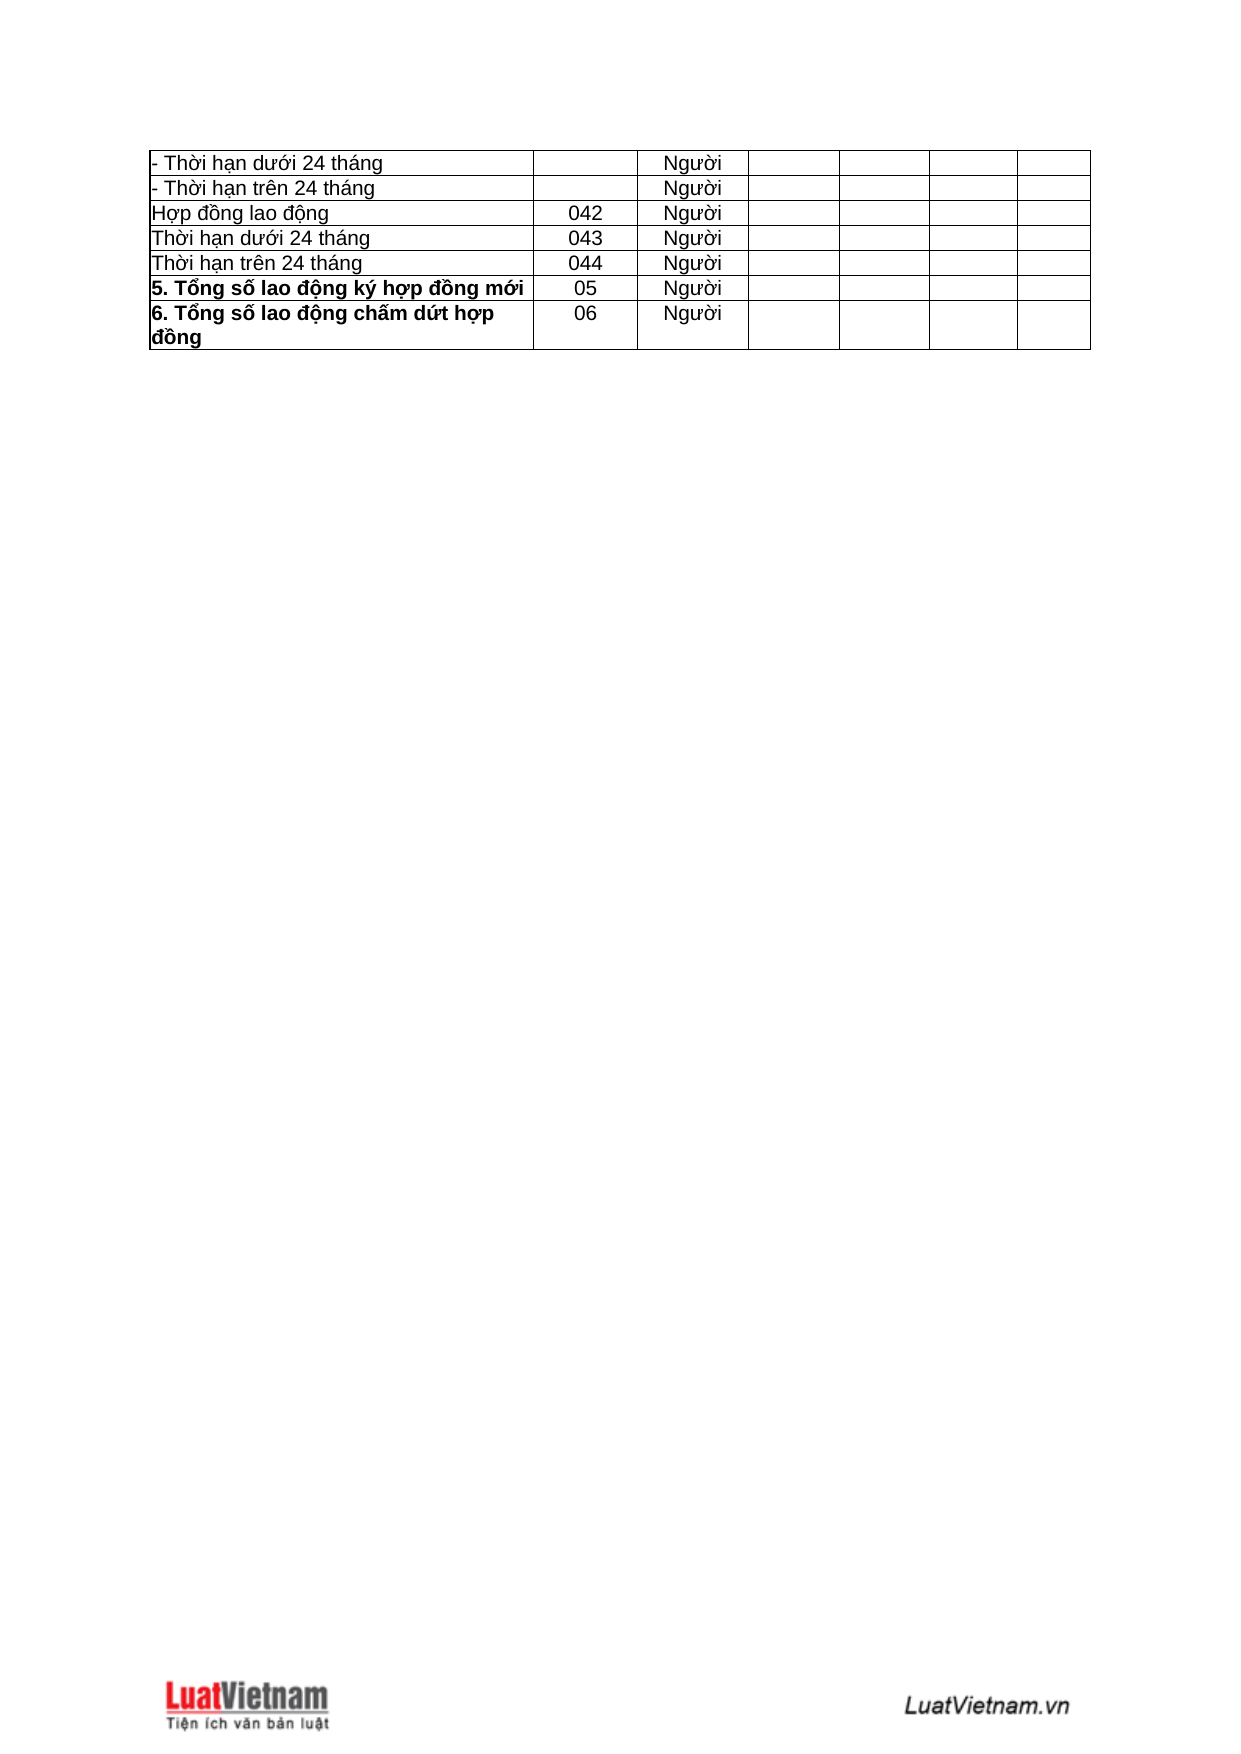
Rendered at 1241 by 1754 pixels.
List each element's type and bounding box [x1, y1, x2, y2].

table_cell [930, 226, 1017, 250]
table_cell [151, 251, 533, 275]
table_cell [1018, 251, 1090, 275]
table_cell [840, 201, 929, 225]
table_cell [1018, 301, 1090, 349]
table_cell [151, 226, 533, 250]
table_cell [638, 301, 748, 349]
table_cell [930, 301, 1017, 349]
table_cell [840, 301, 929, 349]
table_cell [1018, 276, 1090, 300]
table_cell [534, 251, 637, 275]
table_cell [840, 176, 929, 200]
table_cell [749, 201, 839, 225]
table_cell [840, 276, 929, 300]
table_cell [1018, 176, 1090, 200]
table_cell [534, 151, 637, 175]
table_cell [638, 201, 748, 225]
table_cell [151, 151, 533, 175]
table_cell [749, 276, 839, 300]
picture [150, 1660, 1089, 1754]
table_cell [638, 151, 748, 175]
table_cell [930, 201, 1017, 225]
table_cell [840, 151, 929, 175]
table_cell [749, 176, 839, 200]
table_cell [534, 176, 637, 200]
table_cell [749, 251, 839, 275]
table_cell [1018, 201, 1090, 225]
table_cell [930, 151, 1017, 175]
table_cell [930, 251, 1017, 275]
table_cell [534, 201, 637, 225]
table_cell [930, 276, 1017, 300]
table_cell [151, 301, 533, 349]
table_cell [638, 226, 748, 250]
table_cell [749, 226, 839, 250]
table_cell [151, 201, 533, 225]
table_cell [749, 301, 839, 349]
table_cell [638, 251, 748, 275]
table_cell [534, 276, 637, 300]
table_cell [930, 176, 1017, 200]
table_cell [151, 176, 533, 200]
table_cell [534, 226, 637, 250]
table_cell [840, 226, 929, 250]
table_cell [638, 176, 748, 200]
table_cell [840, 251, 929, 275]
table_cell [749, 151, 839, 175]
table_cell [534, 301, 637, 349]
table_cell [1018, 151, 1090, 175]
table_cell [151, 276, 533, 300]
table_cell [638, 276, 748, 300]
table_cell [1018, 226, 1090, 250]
